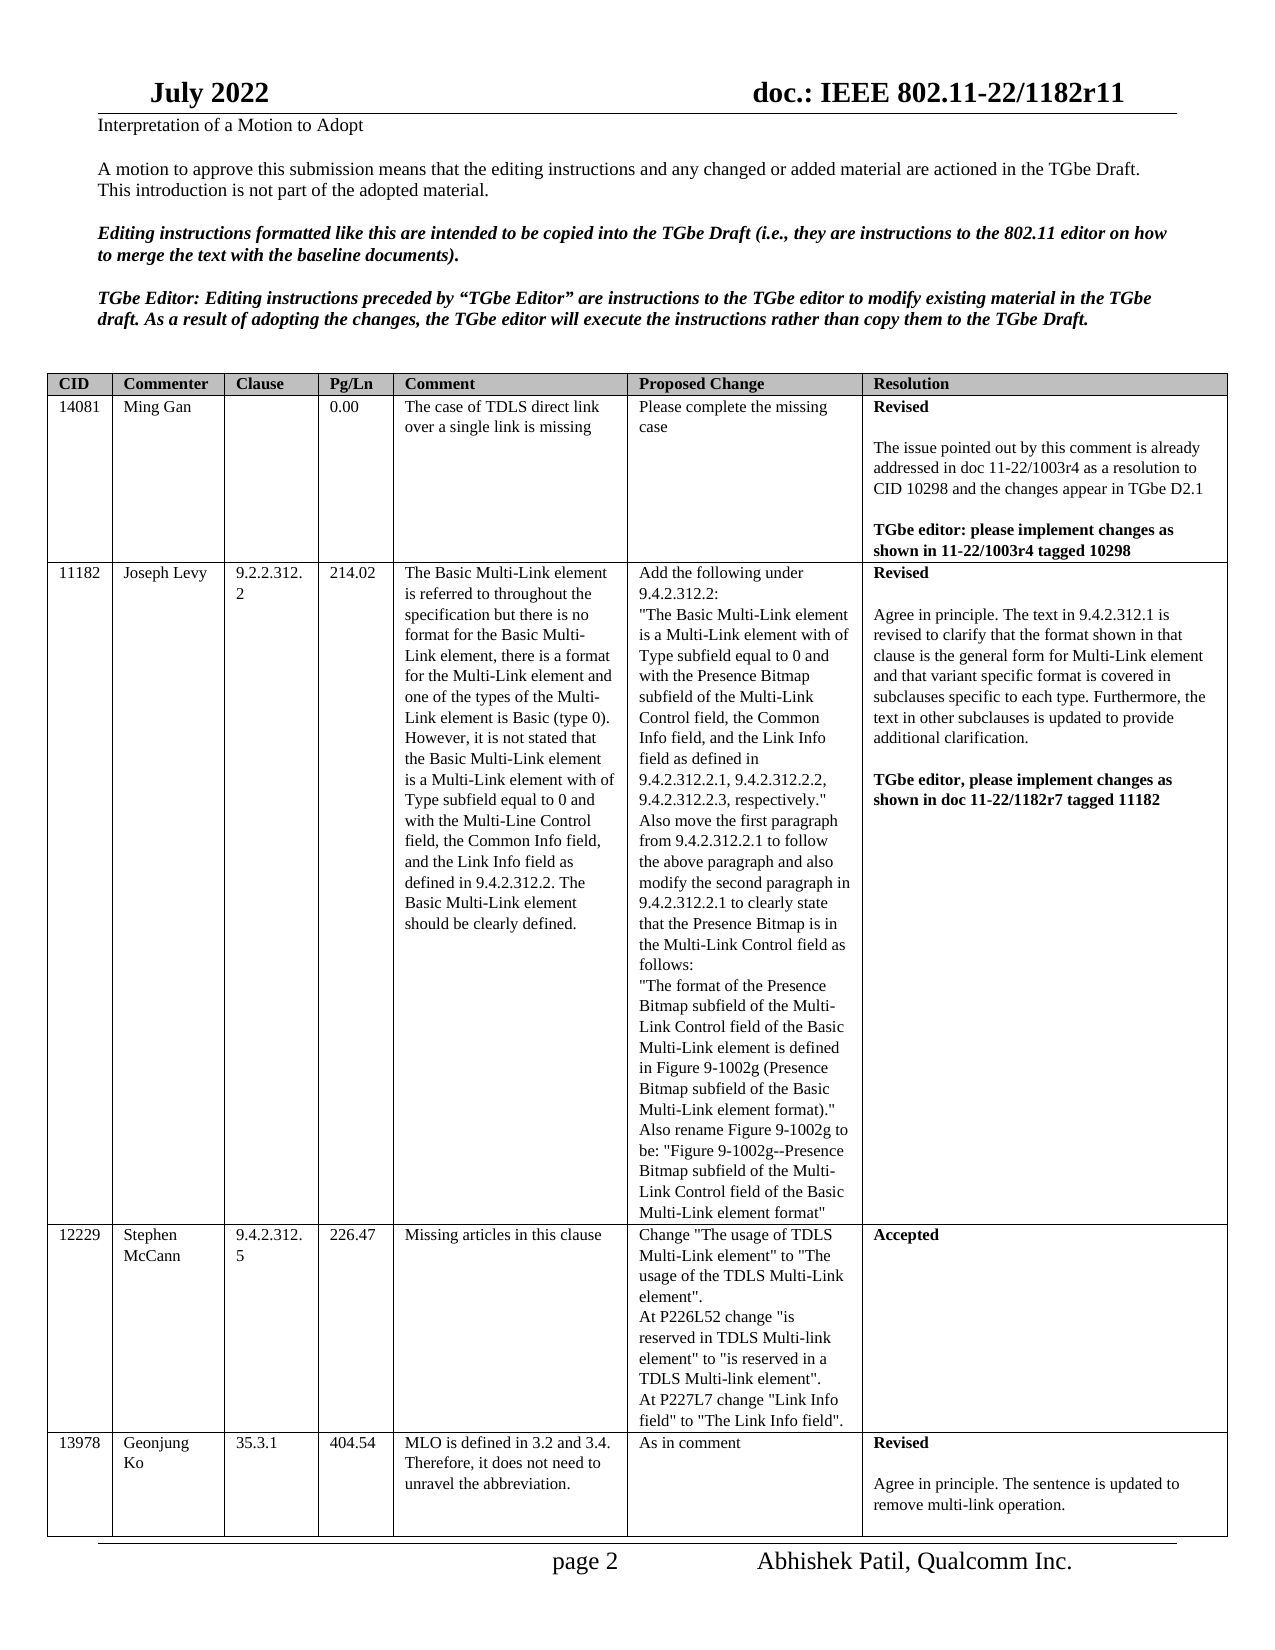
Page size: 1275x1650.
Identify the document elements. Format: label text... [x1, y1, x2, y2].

table_header Clause [225, 374, 318, 395]
table_cell Missing articles in this clause [394, 1225, 627, 1432]
text A motion to approve this submission means that the editing instructions and any changed or added material are actioned in the TGbe Draft. This introduction is not part of the adopted material. [97, 157, 1177, 201]
table_cell 226.47 [319, 1225, 393, 1432]
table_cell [394, 1433, 627, 1536]
table_cell The case of TDLS direct link over a single link is missing [394, 396, 627, 562]
table_cell 14081 [48, 396, 112, 562]
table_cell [863, 1433, 1227, 1536]
table_cell Add the following under 9.4.2.312.2: "The Basic Multi-Link element is a Multi-Link element with of Type subfield equal to 0 and with the Presence Bitmap subfield of the Multi-Link Control field, the Common Info field, and the Link Info field as defined in 9.4.2.312.2.1, 9.4.2.312.2.2, 9.4.2.312.2.3, respectively." Also move the first paragraph from 9.4.2.312.2.1 to follow the above paragraph and also modify the second paragraph in 9.4.2.312.2.1 to clearly state that the Presence Bitmap is in the Multi-Link Control field as follows: "The format of the Presence Bitmap subfield of the Multi-Link Control field of the Basic Multi-Link element is defined in Figure 9-1002g (Presence Bitmap subfield of the Basic Multi-Link element format)." Also rename Figure 9-1002g to be: "Figure 9-1002g--Presence Bitmap subfield of the Multi-Link Control field of the Basic Multi-Link element format" [628, 563, 862, 1224]
table_cell 214.02 [319, 563, 393, 1224]
text TGbe Editor: Editing instructions preceded by “TGbe Editor” are instructions to the TGbe editor to modify existing material in the TGbe draft. As a result of adopting the changes, the TGbe editor will execute the instructions rather than copy them to the TGbe Draft. [97, 287, 1177, 330]
table_cell Change "The usage of TDLS Multi-Link element" to "The usage of the TDLS Multi-Link element". At P226L52 change "is reserved in TDLS Multi-link element" to "is reserved in a TDLS Multi-link element". At P227L7 change "Link Info field" to "The Link Info field". [628, 1225, 862, 1432]
table_cell Geonjung Ko [113, 1433, 224, 1536]
table_header Commenter [113, 374, 224, 395]
table_cell Stephen McCann [113, 1225, 224, 1432]
table_cell 12229 [48, 1225, 112, 1432]
table_header Resolution [863, 374, 1227, 395]
table_cell 0.00 [319, 396, 393, 562]
table_cell Revised Agree in principle. The text in 9.4.2.312.1 is revised to clarify that the format shown in that clause is the general form for Multi-Link element and that variant specific format is covered in subclauses specific to each type. Furthermore, the text in other subclauses is updated to provide additional clarification. TGbe editor, please implement changes as shown in doc 11-22/1182r7 tagged 11182 [863, 563, 1227, 1224]
table_cell The Basic Multi-Link element is referred to throughout the specification but there is no format for the Basic Multi-Link element, there is a format for the Multi-Link element and one of the types of the Multi-Link element is Basic (type 0). However, it is not stated that the Basic Multi-Link element is a Multi-Link element with of Type subfield equal to 0 and with the Multi-Line Control field, the Common Info field, and the Link Info field as defined in 9.4.2.312.2. The Basic Multi-Link element should be clearly defined. [394, 563, 627, 1224]
table_header Comment [394, 374, 627, 395]
table_cell Ming Gan [113, 396, 224, 562]
table_cell 13978 [48, 1433, 112, 1536]
table_cell 35.3.1 [225, 1433, 318, 1536]
table_cell Revised The issue pointed out by this comment is already addressed in doc 11-22/1003r4 as a resolution to CID 10298 and the changes appear in TGbe D2.1 TGbe editor: please implement changes as shown in 11-22/1003r4 tagged 10298 [863, 396, 1227, 562]
table_cell Please complete the missing case [628, 396, 862, 562]
table_header Pg/Ln [319, 374, 393, 395]
table_header CID [48, 374, 112, 395]
table_cell 9.4.2.312.5 [225, 1225, 318, 1432]
table_cell Joseph Levy [113, 563, 224, 1224]
table_cell [225, 396, 318, 562]
table_cell 404.54 [319, 1433, 393, 1536]
table_cell As in comment [628, 1433, 862, 1536]
text Editing instructions formatted like this are intended to be copied into the TGbe Draft (i.e., they are instructions to the 802.11 editor on how to merge the text with the baseline documents). [97, 222, 1177, 265]
table_header Proposed Change [628, 374, 862, 395]
table_cell 9.2.2.312.2 [225, 563, 318, 1224]
table_cell Accepted [863, 1225, 1227, 1432]
table_cell 11182 [48, 563, 112, 1224]
text Interpretation of a Motion to Adopt [97, 114, 1177, 136]
